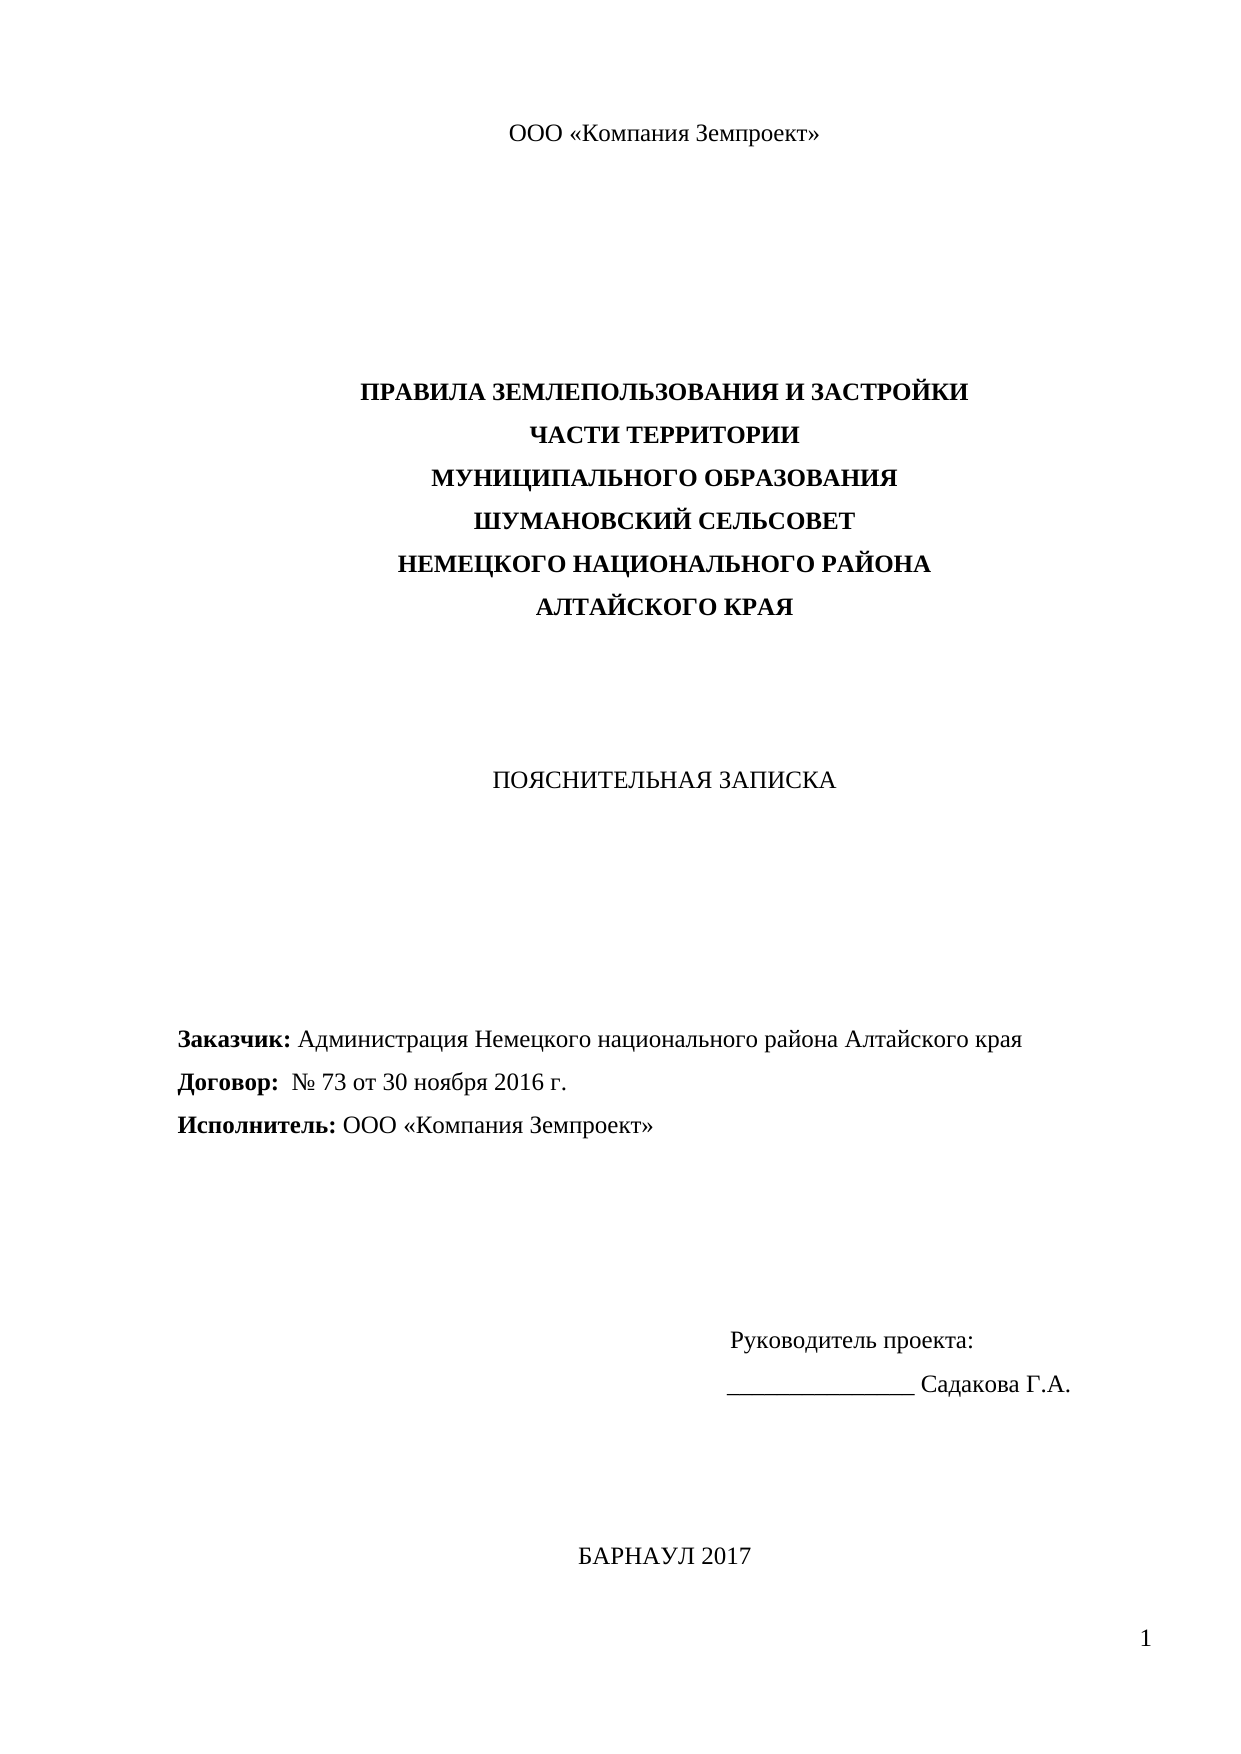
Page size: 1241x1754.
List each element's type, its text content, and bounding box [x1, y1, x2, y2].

text Руководитель проекта: [177, 1326, 1152, 1354]
text Пояснительная записка [177, 765, 1152, 794]
text НЕМЕЦКОГО НАЦИОНАЛЬНОГО РАЙОНА [177, 549, 1152, 578]
text ПРАВИЛА ЗЕМЛЕПОЛЬЗОВАНИЯ И ЗАСТРОЙКИ [177, 377, 1152, 406]
text АЛТАЙСКОГО КРАЯ [177, 592, 1152, 621]
text ШУМАНОВский сельсовет [177, 506, 1152, 535]
text ЧАСТИ ТЕРРИТОРИИ [177, 420, 1152, 449]
text Договор: № 73 от 30 ноября 2016 г. [177, 1067, 1152, 1096]
text МУНИЦИПАЛЬНОГО ОБРАЗОВАНИЯ [177, 463, 1152, 492]
text Заказчик: Администрация Немецкого национального района Алтайского края [177, 1024, 1152, 1052]
text _______________ Садакова Г.А. [177, 1369, 1152, 1397]
text Исполнитель: ООО «Компания Земпроект» [177, 1110, 1152, 1139]
text БАРНАУЛ 2017 [177, 1541, 1152, 1570]
text ООО «Компания Земпроект» [177, 118, 1152, 147]
